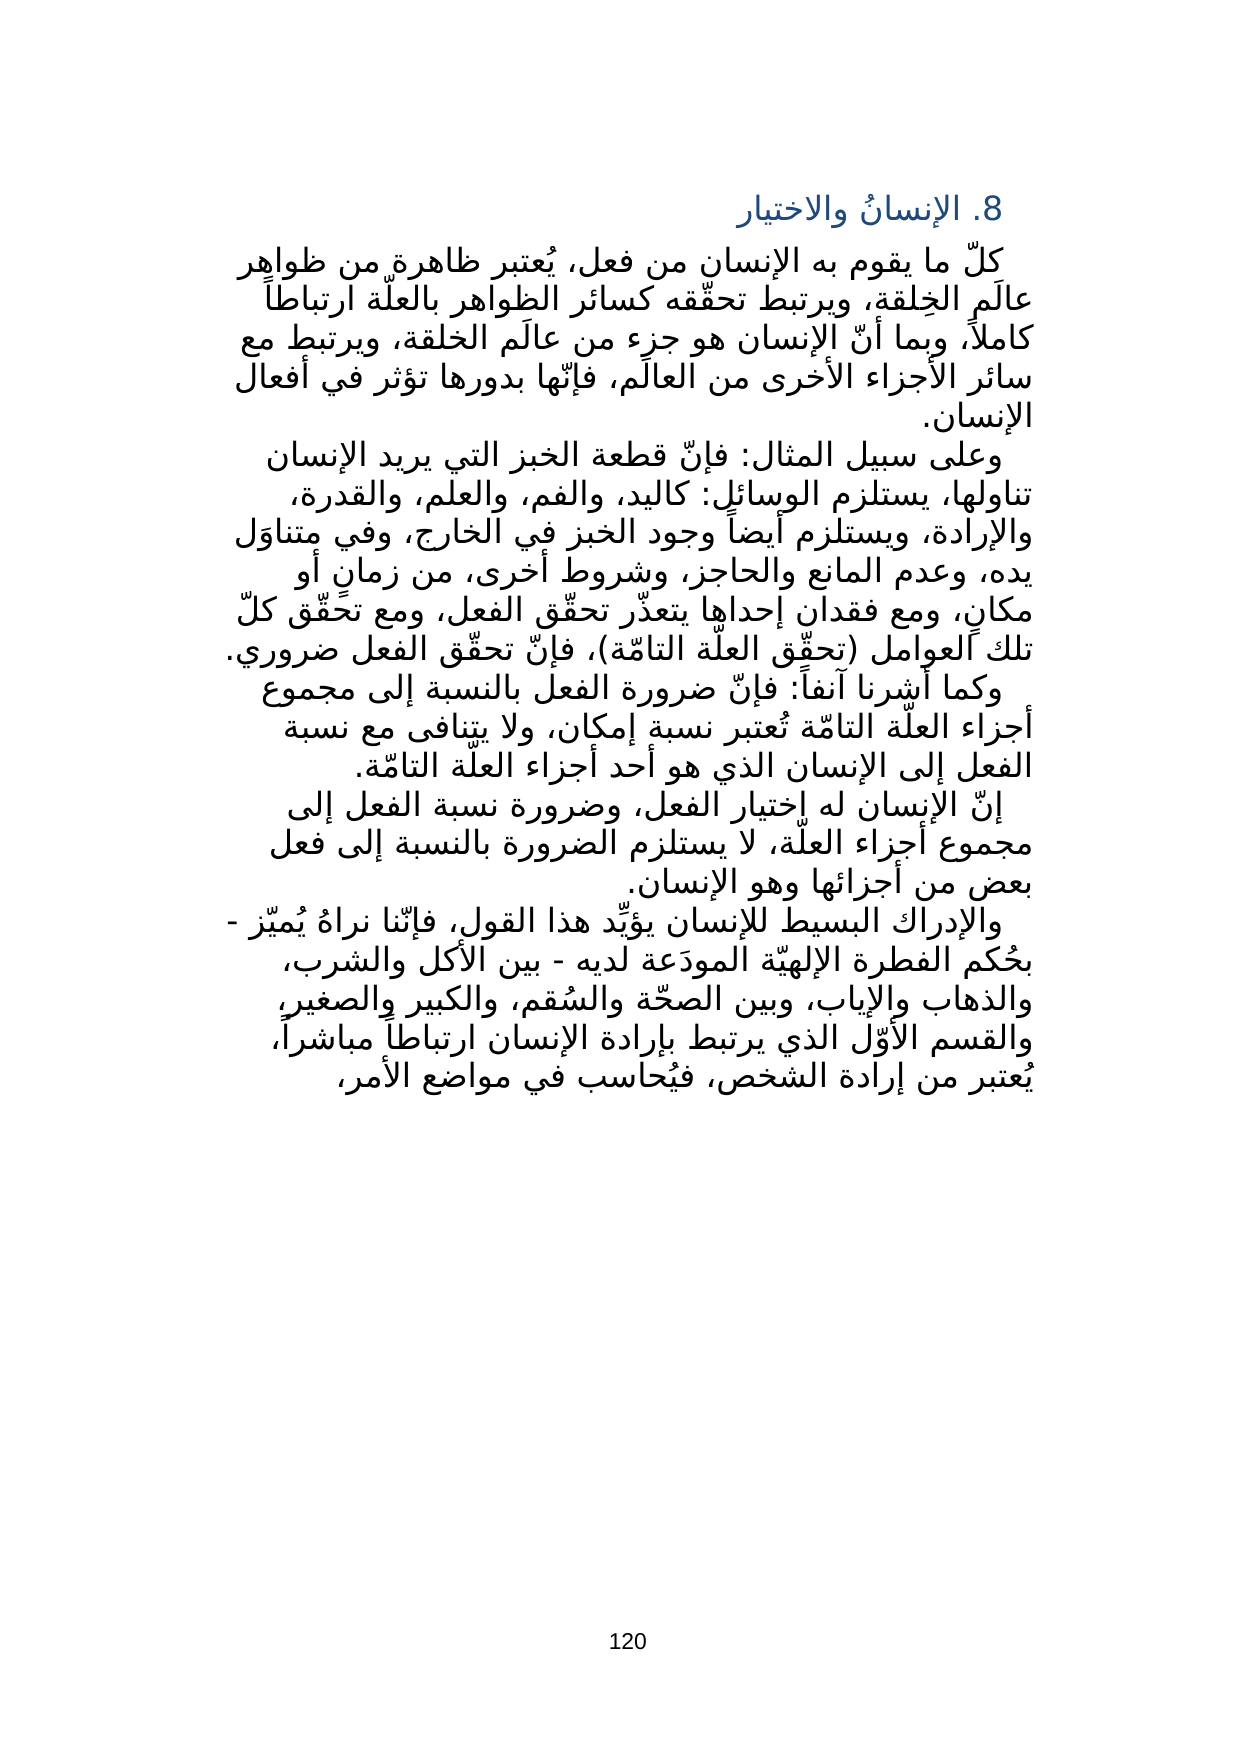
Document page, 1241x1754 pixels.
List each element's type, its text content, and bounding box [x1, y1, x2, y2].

text إنّ الإنسان له اختيار الفعل، وضرورة نسبة الفعل إلى مجموع أجزاء العلّة، لا يستلزم الضرورة بالنسبة إلى فعل بعض من أجزائها وهو الإنسان. [222, 785, 1033, 902]
text وعلى سبيل المثال: فإنّ قطعة الخبز التي يريد الإنسان تناولها، يستلزم الوسائل: كاليد، والفم، والعلم، والقدرة، والإرادة، ويستلزم أيضاً وجود الخبز في الخارج، وفي متناوَل يده، وعدم المانع والحاجز، وشروط أخرى، من زمانٍ أو مكانٍ، ومع فقدان إحداها يتعذّر تحقّق الفعل، ومع تحقّق كلّ تلك العوامل (تحقّق العلّة التامّة)، فإنّ تحقّق الفعل ضروري. [222, 435, 1033, 668]
text وكما أشرنا آنفاً: فإنّ ضرورة الفعل بالنسبة إلى مجموع أجزاء العلّة التامّة تُعتبر نسبة إمكان، ولا يتنافى مع نسبة الفعل إلى الإنسان الذي هو أحد أجزاء العلّة التامّة. [222, 668, 1033, 785]
text والإدراك البسيط للإنسان يؤيِّد هذا القول، فإنّنا نراهُ يُميّز - بحُكم الفطرة الإلهيّة المودَعة لديه - بين الأكل والشرب، والذهاب والإياب، وبين الصحّة والسُقم، والكبير والصغير، والقسم الأوّل الذي يرتبط بإرادة الإنسان ارتباطاً مباشراً، يُعتبر من إرادة الشخص، فيُحاسب في مواضع الأمر، [222, 902, 1033, 1096]
text كلّ ما يقوم به الإنسان من فعل، يُعتبر ظاهرة من ظواهر عالَم الخِلقة، ويرتبط تحقّقه كسائر الظواهر بالعلّة ارتباطاً كاملاً، وبما أنّ الإنسان هو جزء من عالَم الخلقة، ويرتبط مع سائر الأجزاء الأخرى من العالَم، فإنّها بدورها تؤثر في أفعال الإنسان. [222, 241, 1033, 435]
subtitle 8. الإنسانُ والاختيار [222, 190, 1033, 228]
